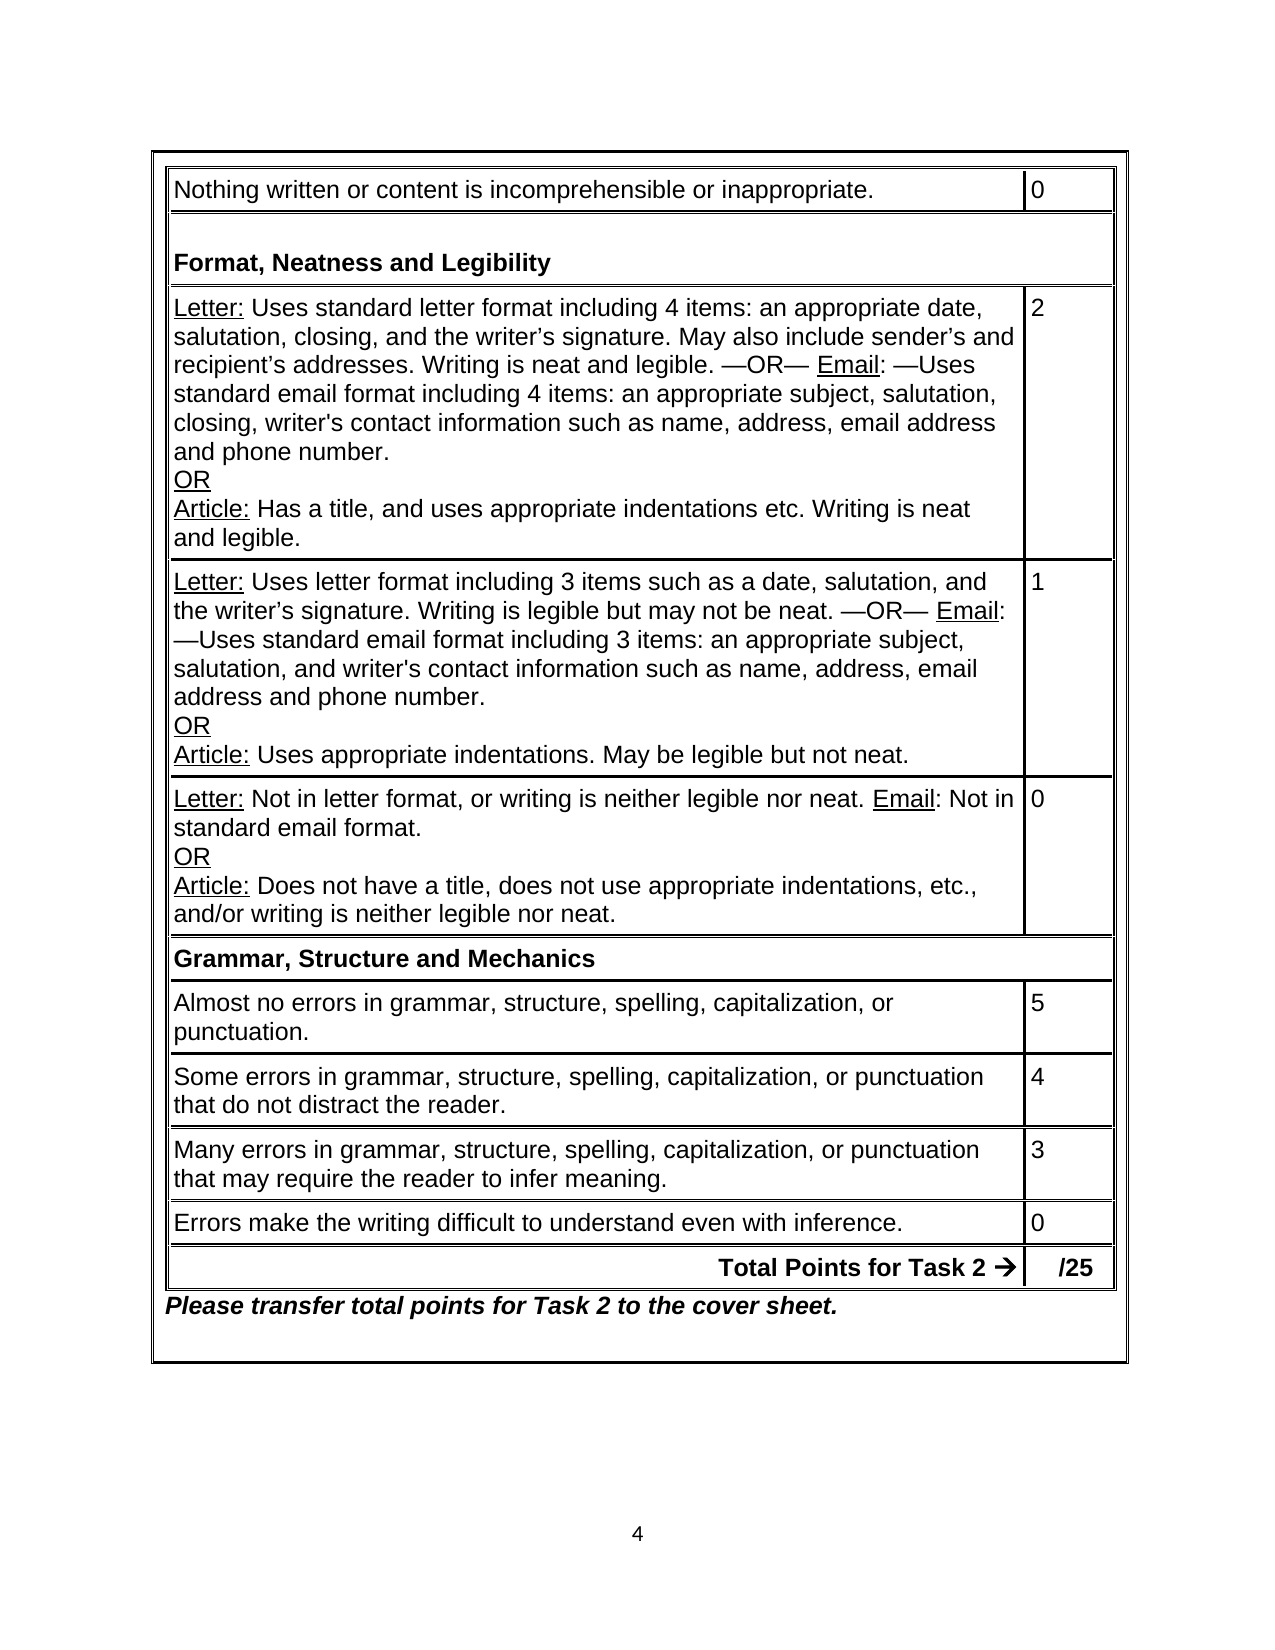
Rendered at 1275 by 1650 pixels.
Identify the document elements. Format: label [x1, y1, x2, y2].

table_cell [154, 153, 1126, 1361]
